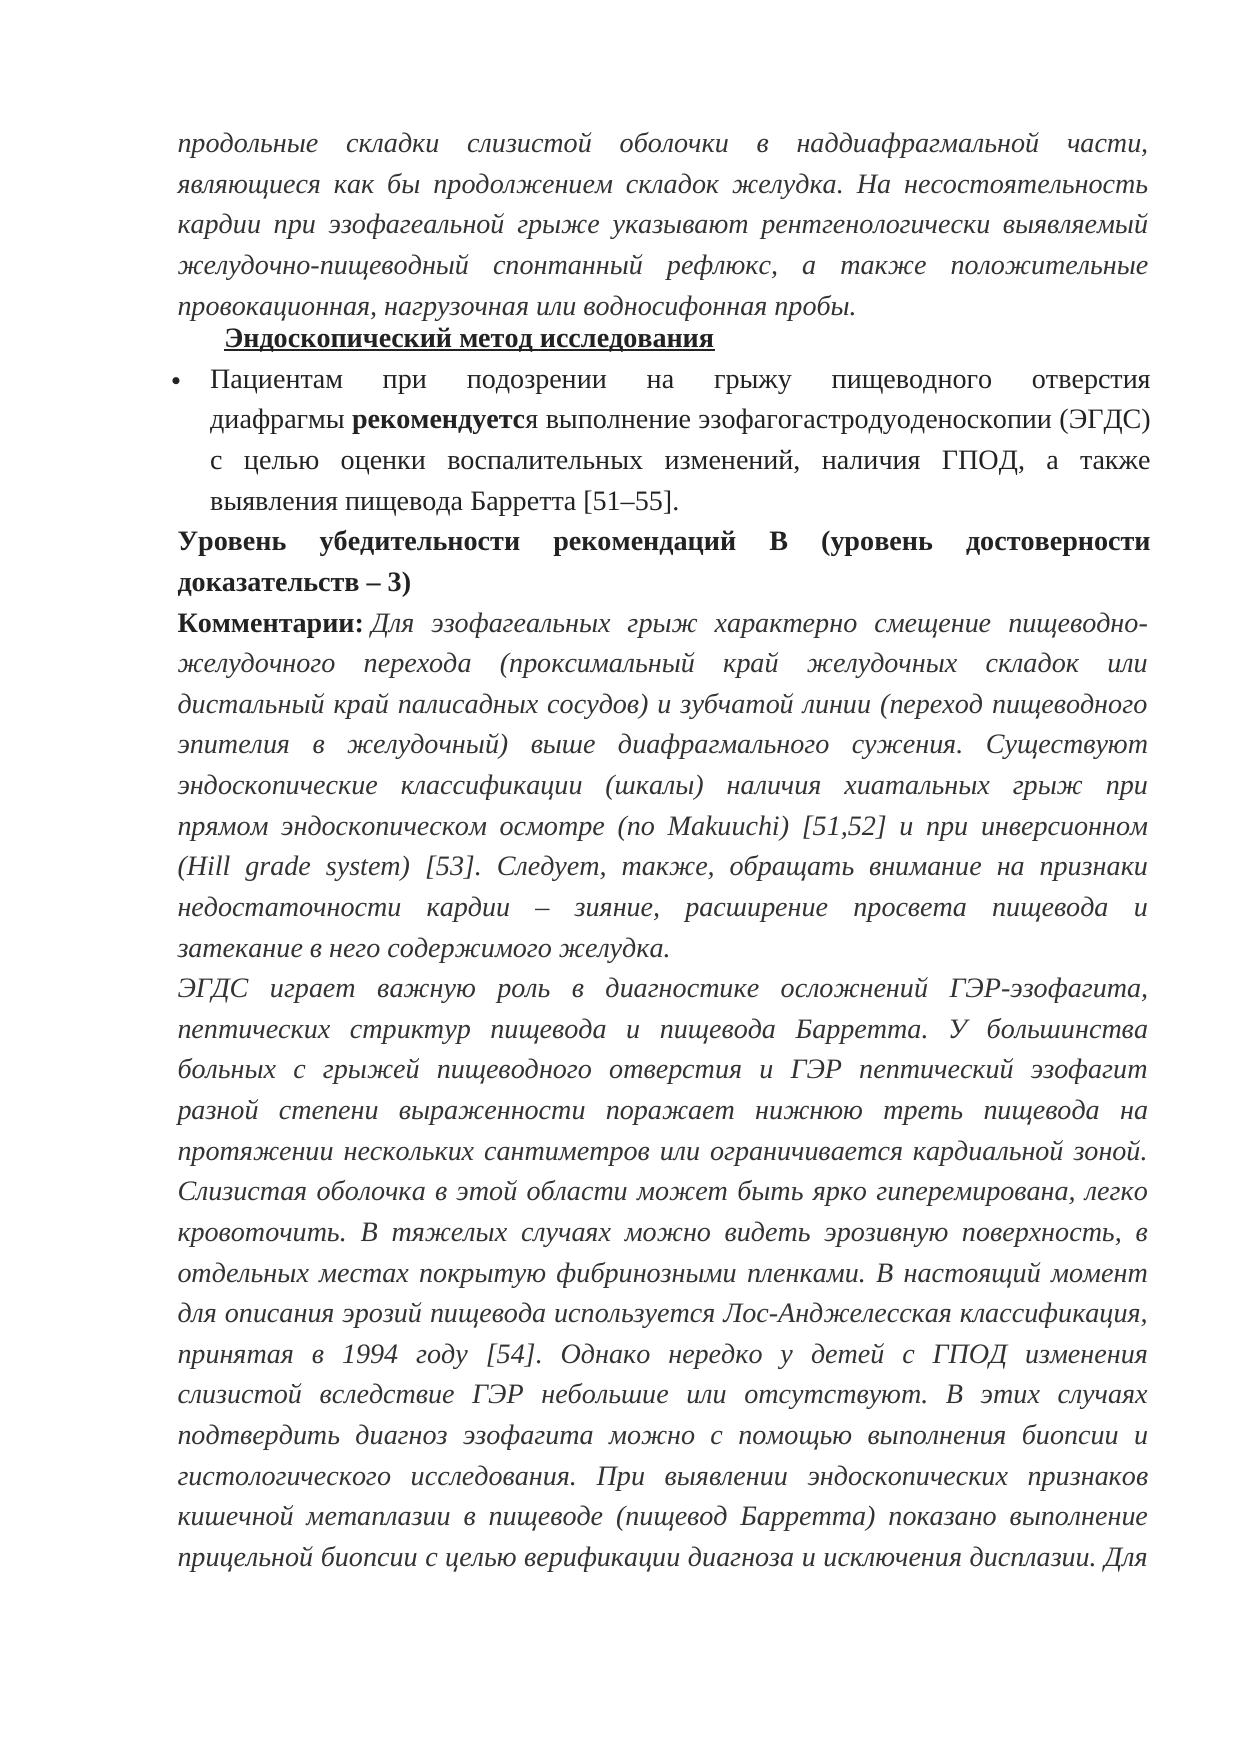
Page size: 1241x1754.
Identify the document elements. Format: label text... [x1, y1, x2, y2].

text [177, 963, 1152, 1572]
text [177, 118, 1152, 321]
text Уровень убедительности рекомендаций B (уровень достоверности доказательств – 3) [177, 516, 1152, 597]
list Пациентам при подозрении на грыжу пищеводного отверстия диафрагмы рекомендуется выполнение эзофагогастродуоденоскопии (ЭГДС) с целью оценки воспалительных изменений, наличия ГПОД, а также выявления пищевода Барретта [51–55]. [172, 354, 1152, 516]
text Эндоскопический метод исследования [224, 321, 1105, 354]
text Комментарии: Для эзофагеальных грыж характерно смещение пищеводно-желудочного перехода (проксимальный край желудочных складок или дистальный край палисадных сосудов) и зубчатой линии (переход пищеводного эпителия в желудочный) выше диафрагмального сужения. Существуют эндоскопические классификации (шкалы) наличия хиатальных грыж при прямом эндоскопическом осмотре (по Makuuchi) [51,52] и при инверсионном (Hill grade system) [53]. Следует, также, обращать внимание на признаки недостаточности кардии – зияние, расширение просвета пищевода и затекание в него содержимого желудка. [177, 597, 1152, 963]
